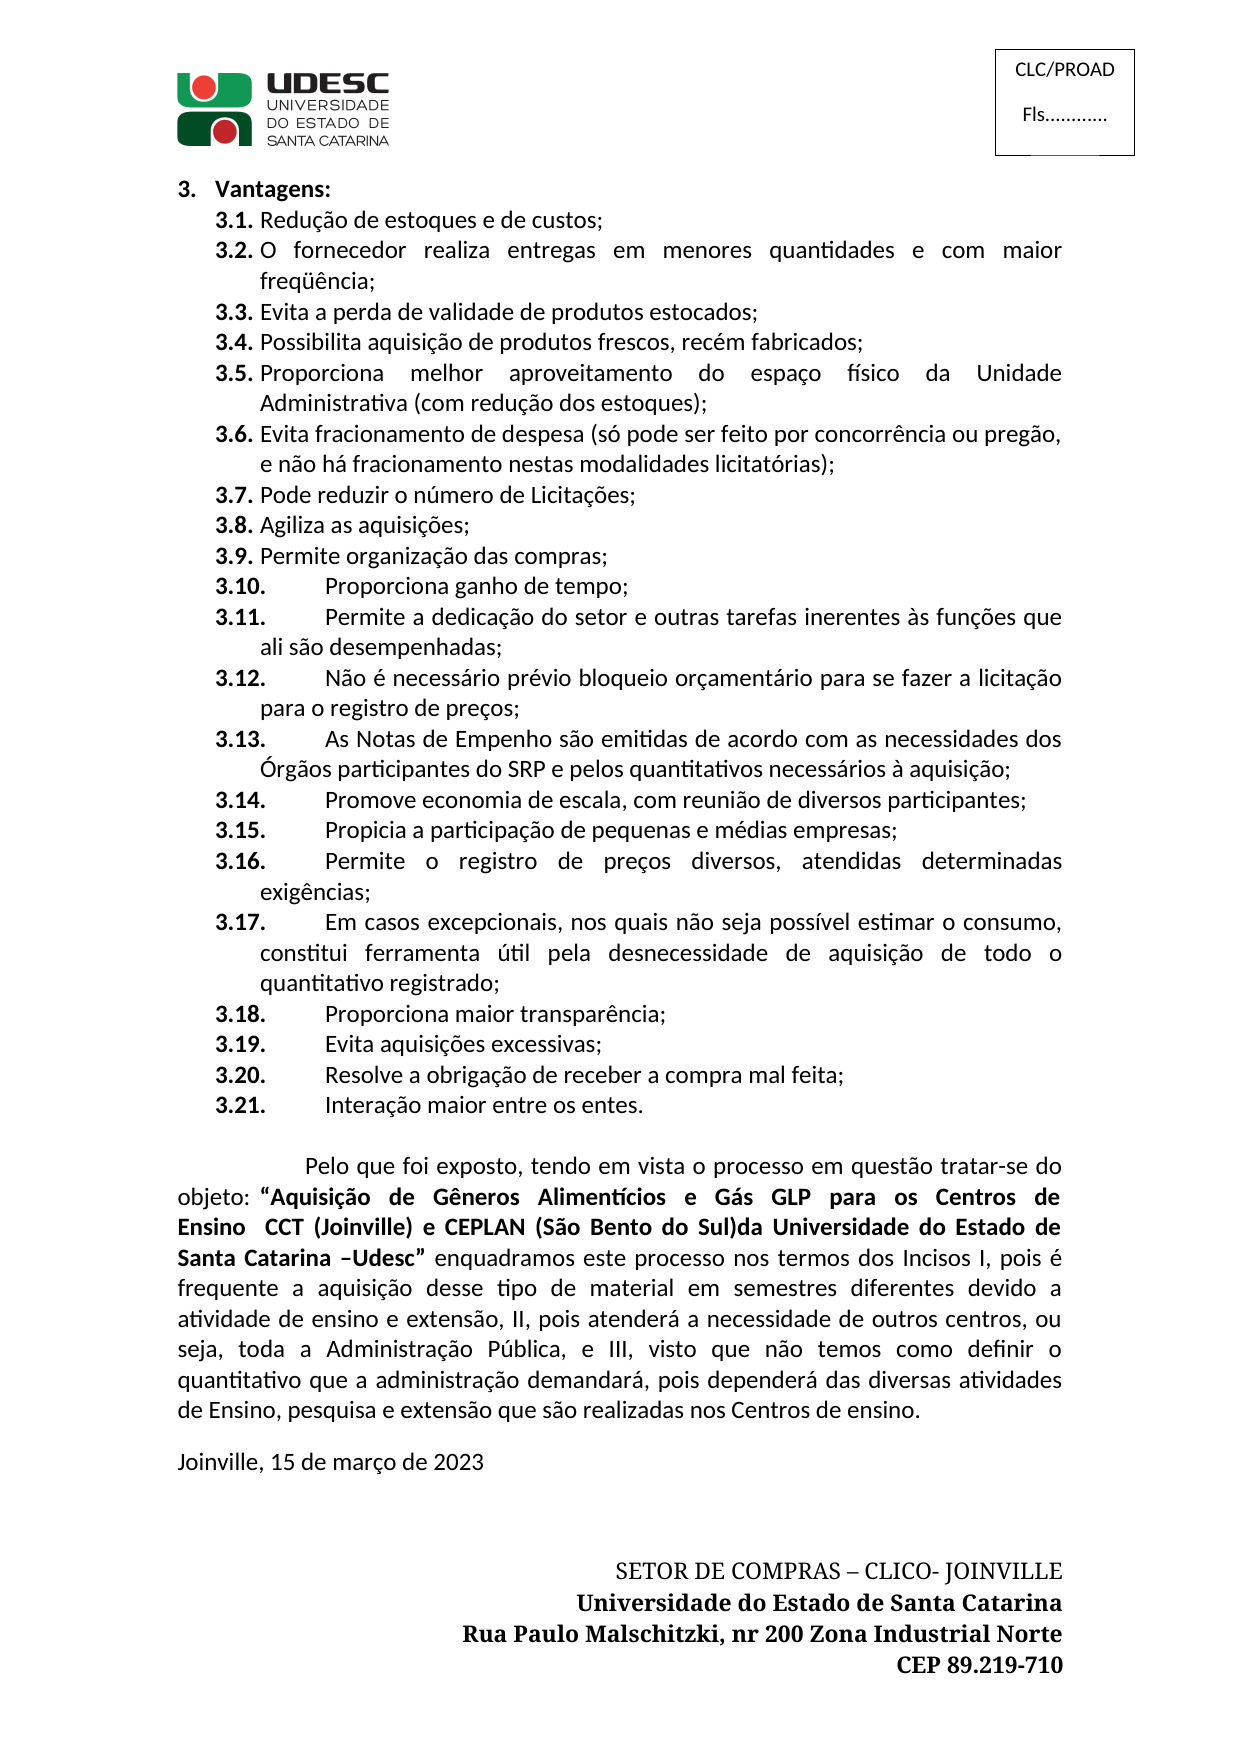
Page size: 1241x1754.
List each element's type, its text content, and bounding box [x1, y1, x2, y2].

list Proporciona melhor aproveitamento do espaço físico da Unidade Administrativa (com redução dos estoques); [215, 357, 1063, 418]
list Possibilita aquisição de produtos frescos, recém fabricados; [215, 326, 1063, 357]
list Promove economia de escala, com reunião de diversos participantes; [215, 784, 1063, 814]
list Evita a perda de validade de produtos estocados; [215, 296, 1063, 326]
list Evita aquisições excessivas; [215, 1028, 1063, 1059]
list Proporciona ganho de tempo; [215, 570, 1063, 601]
text Joinville, 15 de março de 2023 [177, 1446, 1063, 1476]
list O fornecedor realiza entregas em menores quantidades e com maior freqüência; [215, 235, 1063, 296]
list Não é necessário prévio bloqueio orçamentário para se fazer a licitação para o registro de preços; [215, 662, 1063, 723]
list Permite o registro de preços diversos, atendidas determinadas exigências; [215, 845, 1063, 906]
list Evita fracionamento de despesa (só pode ser feito por concorrência ou pregão, e não há fracionamento nestas modalidades licitatórias); [215, 418, 1063, 479]
list Agiliza as aquisições; [215, 509, 1063, 540]
list As Notas de Empenho são emitidas de acordo com as necessidades dos Órgãos participantes do SRP e pelos quantitativos necessários à aquisição; [215, 723, 1063, 784]
list Em casos excepcionais, nos quais não seja possível estimar o consumo, constitui ferramenta útil pela desnecessidade de aquisição de todo o quantitativo registrado; [215, 906, 1063, 998]
list Interação maior entre os entes. [215, 1089, 1063, 1120]
list Vantagens: [177, 174, 1063, 204]
list Proporciona maior transparência; [215, 998, 1063, 1028]
list Permite a dedicação do setor e outras tarefas inerentes às funções que ali são desempenhadas; [215, 601, 1063, 662]
list Pelo que foi exposto, tendo em vista o processo em questão tratar-se do objeto: “Aquisição de Gêneros Alimentícios e Gás GLP para os Centros de Ensino CCT (Joinville) e CEPLAN (São Bento do Sul)da Universidade do Estado de Santa Catarina –Udesc” enquadramos este processo nos termos dos Incisos I, pois é frequente a aquisição desse tipo de material em semestres diferentes devido a atividade de ensino e extensão, II, pois atenderá a necessidade de outros centros, ou seja, toda a Administração Pública, e III, visto que não temos como definir o quantitativo que a administração demandará, pois dependerá das diversas atividades de Ensino, pesquisa e extensão que são realizadas nos Centros de ensino. [177, 1242, 1063, 1425]
list Resolve a obrigação de receber a compra mal feita; [215, 1059, 1063, 1089]
list Pelo que foi exposto, tendo em vista o processo em questão tratar-se do objeto: “Aquisição de Gêneros Alimentícios e Gás GLP para os Centros de Ensino CCT (Joinville) e CEPLAN (São Bento do Sul)da Universidade do Estado de Santa Catarina –Udesc” enquadramos este processo nos termos dos Incisos I, pois é frequente a aquisição desse tipo de material em semestres diferentes devido a atividade de ensino e extensão, II, pois atenderá a necessidade de outros centros, ou seja, toda a Administração Pública, e III, visto que não temos como definir o quantitativo que a administração demandará, pois dependerá das diversas atividades de Ensino, pesquisa e extensão que são realizadas nos Centros de ensino. [177, 1150, 1063, 1211]
list Permite organização das compras; [215, 540, 1063, 570]
picture [177, 73, 389, 146]
list Redução de estoques e de custos; [215, 204, 1063, 235]
list Propicia a participação de pequenas e médias empresas; [215, 814, 1063, 845]
list Pode reduzir o número de Licitações; [215, 479, 1063, 509]
